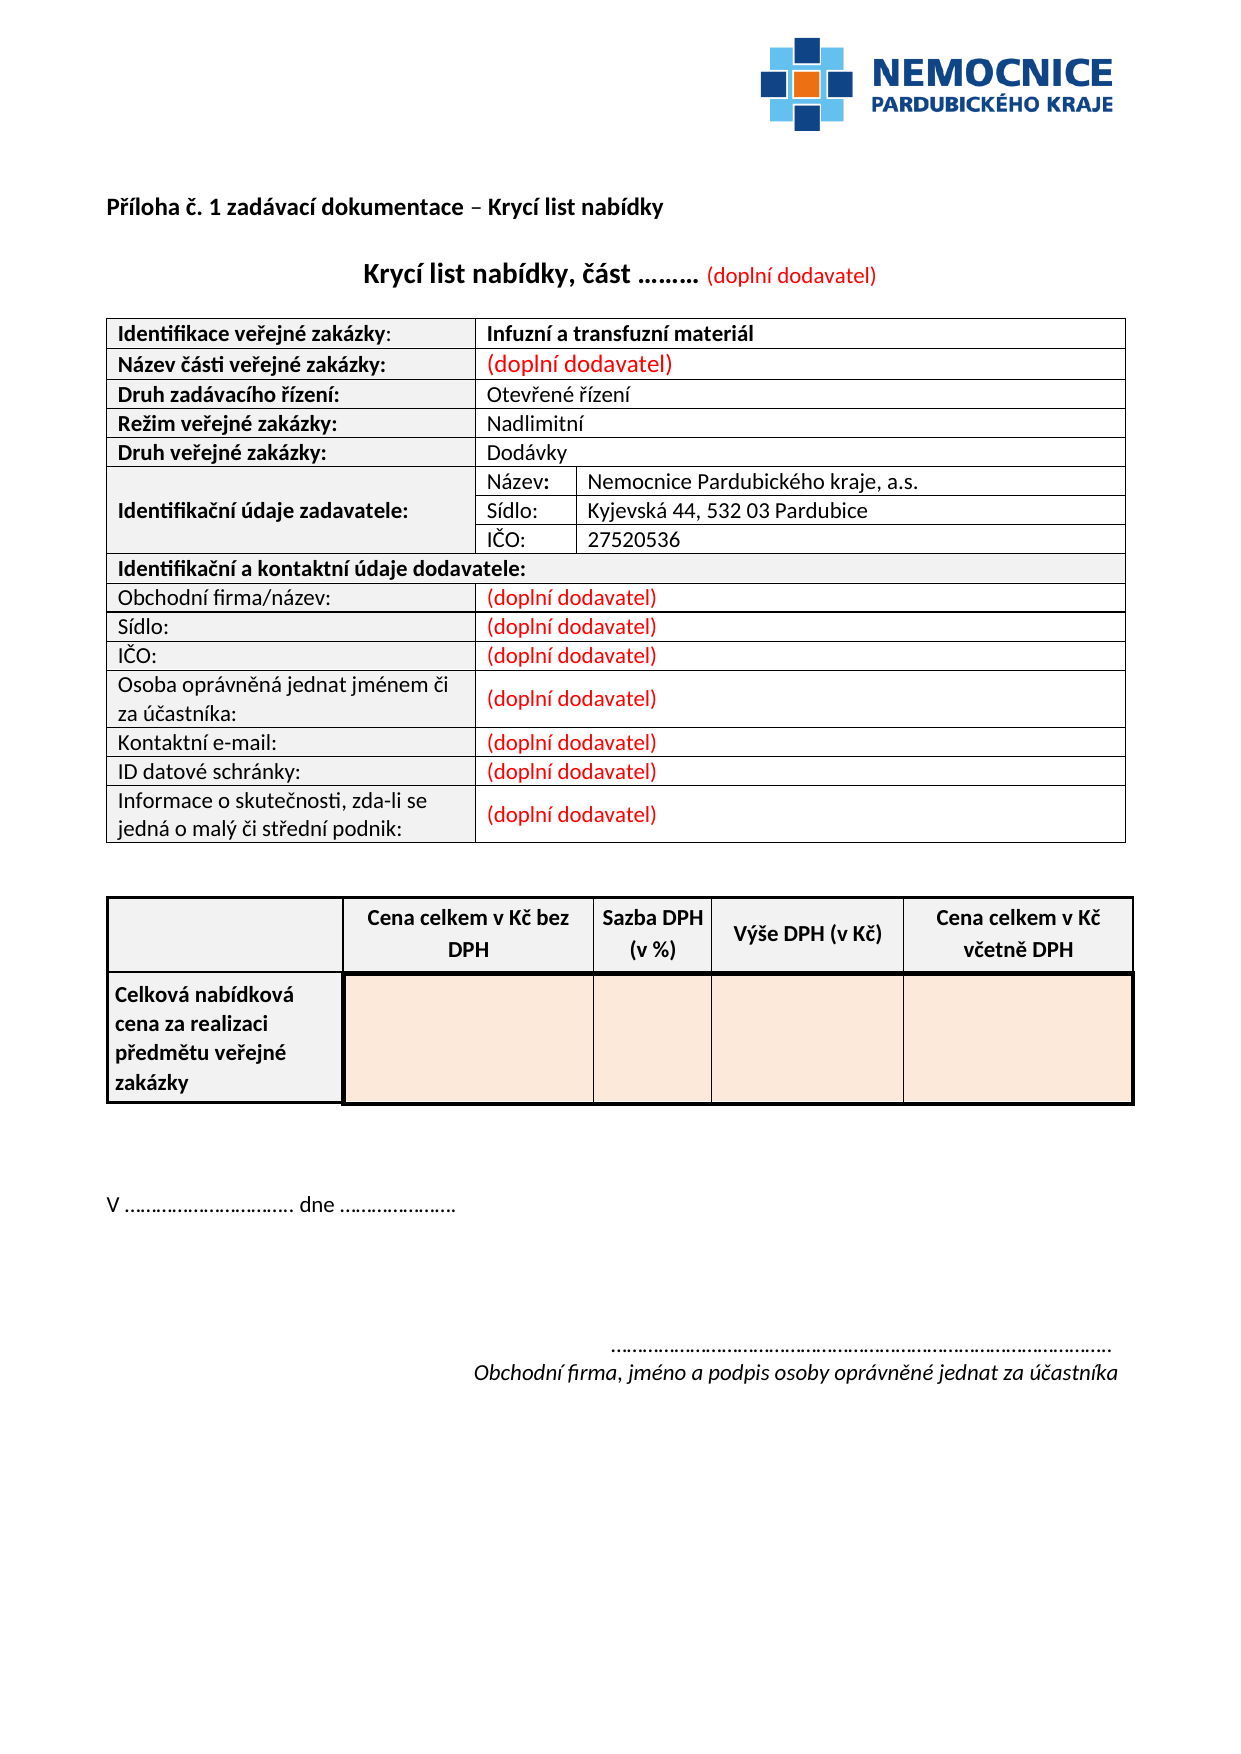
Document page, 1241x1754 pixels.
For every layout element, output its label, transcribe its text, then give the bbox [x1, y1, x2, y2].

text ………………………………………………………………………………….. [106, 1330, 1134, 1358]
table_header [109, 899, 342, 971]
table_cell (doplní dodavatel) [476, 613, 1125, 641]
text Krycí list nabídky, část ……… (doplní dodavatel) [106, 255, 1134, 290]
table_cell IČO: [476, 525, 576, 553]
table_cell (doplní dodavatel) [476, 642, 1125, 669]
table_cell Osoba oprávněná jednat jménem či za účastníka: [107, 671, 475, 727]
table_cell (doplní dodavatel) [476, 728, 1125, 756]
table_header Výše DPH (v Kč) [712, 899, 903, 971]
table_cell IČO: [107, 642, 475, 669]
table_cell Druh zadávacího řízení: [107, 380, 475, 408]
table_cell Druh veřejné zakázky: [107, 438, 475, 466]
text Příloha č. 1 zadávací dokumentace – Krycí list nabídky [106, 191, 1134, 222]
table_header Infuzní a transfuzní materiál [476, 319, 1125, 347]
text Obchodní firma, jméno a podpis osoby oprávněné jednat za účastníka [106, 1358, 1134, 1386]
table_cell Nemocnice Pardubického kraje, a.s. [577, 467, 1125, 495]
table_cell Obchodní firma/název: [107, 584, 475, 611]
table_cell [594, 976, 711, 1101]
table_header Sazba DPH (v %) [594, 899, 711, 971]
table_cell Sídlo: [476, 496, 576, 524]
table_cell ID datové schránky: [107, 757, 475, 785]
table_cell (doplní dodavatel) [476, 786, 1125, 842]
table_cell [904, 976, 1131, 1101]
table_cell [712, 976, 903, 1101]
table_cell Název: [476, 467, 576, 495]
text V ………………………….. dne …………………. [106, 1190, 1134, 1218]
table_cell Sídlo: [107, 613, 475, 641]
table_cell Identifikační a kontaktní údaje dodavatele: [107, 554, 1125, 582]
table_cell 27520536 [577, 525, 1125, 553]
table_cell (doplní dodavatel) [476, 349, 1125, 379]
table_cell (doplní dodavatel) [476, 671, 1125, 727]
table_cell Identifikační údaje zadavatele: [107, 467, 475, 553]
table_cell Otevřené řízení [476, 380, 1125, 408]
table_cell Režim veřejné zakázky: [107, 409, 475, 437]
table_cell Kyjevská 44, 532 03 Pardubice [577, 496, 1125, 524]
table_cell (doplní dodavatel) [476, 757, 1125, 785]
table_cell Název části veřejné zakázky: [107, 349, 475, 379]
table_header Cena celkem v Kč bez DPH [344, 899, 593, 971]
table_cell Kontaktní e-mail: [107, 728, 475, 756]
table_header Cena celkem v Kč včetně DPH [904, 899, 1132, 971]
table_cell Nadlimitní [476, 409, 1125, 437]
picture [759, 37, 1113, 132]
table_header Identifikace veřejné zakázky: [107, 319, 475, 347]
table_cell (doplní dodavatel) [476, 584, 1125, 611]
table_cell Dodávky [476, 438, 1125, 466]
table_cell [346, 976, 593, 1101]
table_cell Informace o skutečnosti, zda-li se jedná o malý či střední podnik: [107, 786, 475, 842]
table_cell Celková nabídková cena za realizaci předmětu veřejné zakázky [109, 973, 341, 1101]
